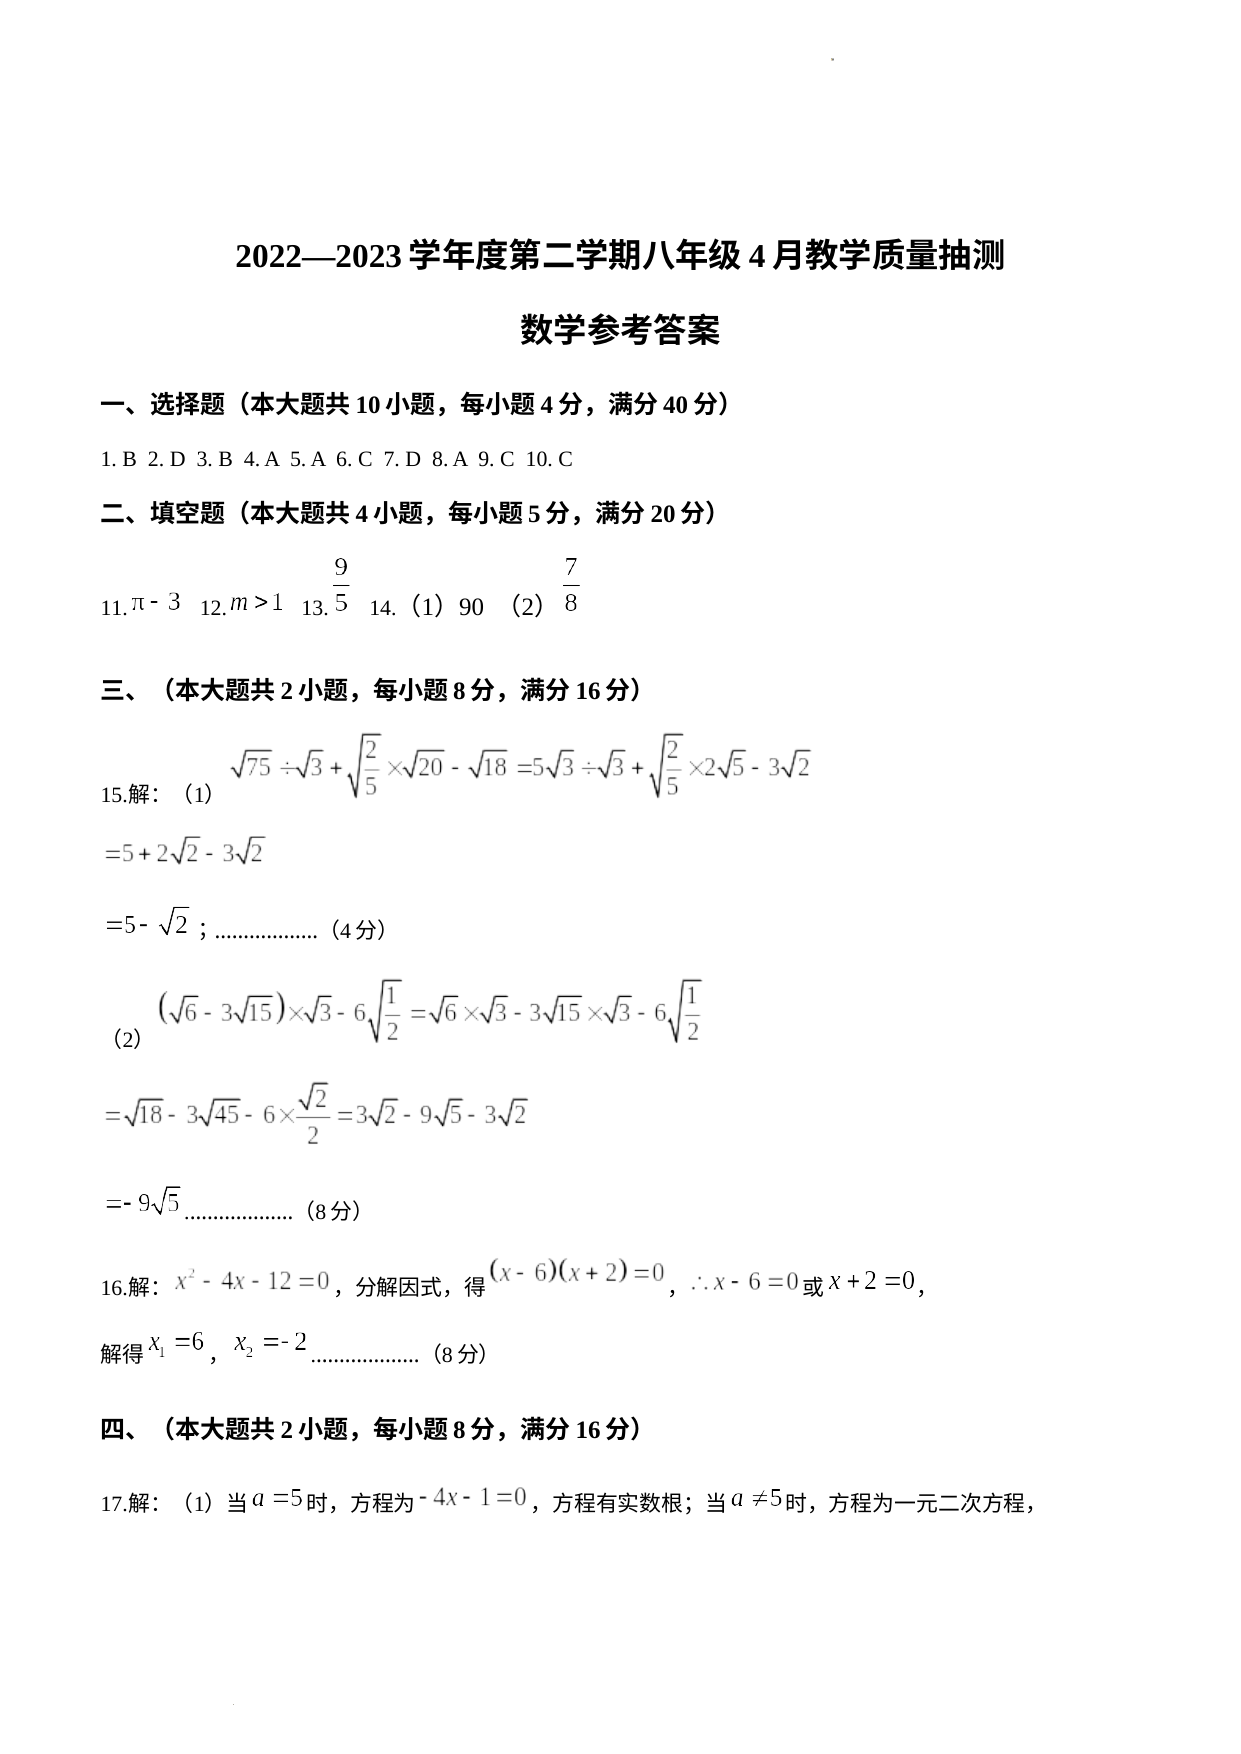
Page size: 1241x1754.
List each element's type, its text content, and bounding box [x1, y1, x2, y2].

text .………………（8分） [100, 1181, 1140, 1246]
text 解得，.………………（8分） [100, 1324, 1140, 1389]
text 11. 12. 13. 14.（1）90 （2） [100, 552, 1140, 649]
text （2） [100, 974, 1140, 1072]
text 二、填空题（本大题共4小题，每小题5分，满分20分） [100, 479, 1140, 544]
text 15.解：（1） [100, 729, 1140, 826]
text ；………………（4分） [100, 903, 1140, 968]
text 1. B 2. D 3. B 4. A 5. A 6. C 7. D 8. A 9. C 10. C [100, 442, 1140, 474]
text 16.解：，分解因式，得，或， [100, 1253, 1140, 1318]
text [100, 1467, 1140, 1532]
text 2022—2023学年度第二学期八年级4月教学质量抽测 [100, 221, 1140, 286]
text 数学参考答案 [100, 295, 1140, 360]
text 三、（本大题共2小题，每小题8分，满分16分） [100, 656, 1140, 721]
text 一、选择题（本大题共10小题，每小题4分，满分40分） [100, 370, 1140, 435]
text 四、（本大题共2小题，每小题8分，满分16分） [100, 1395, 1140, 1460]
